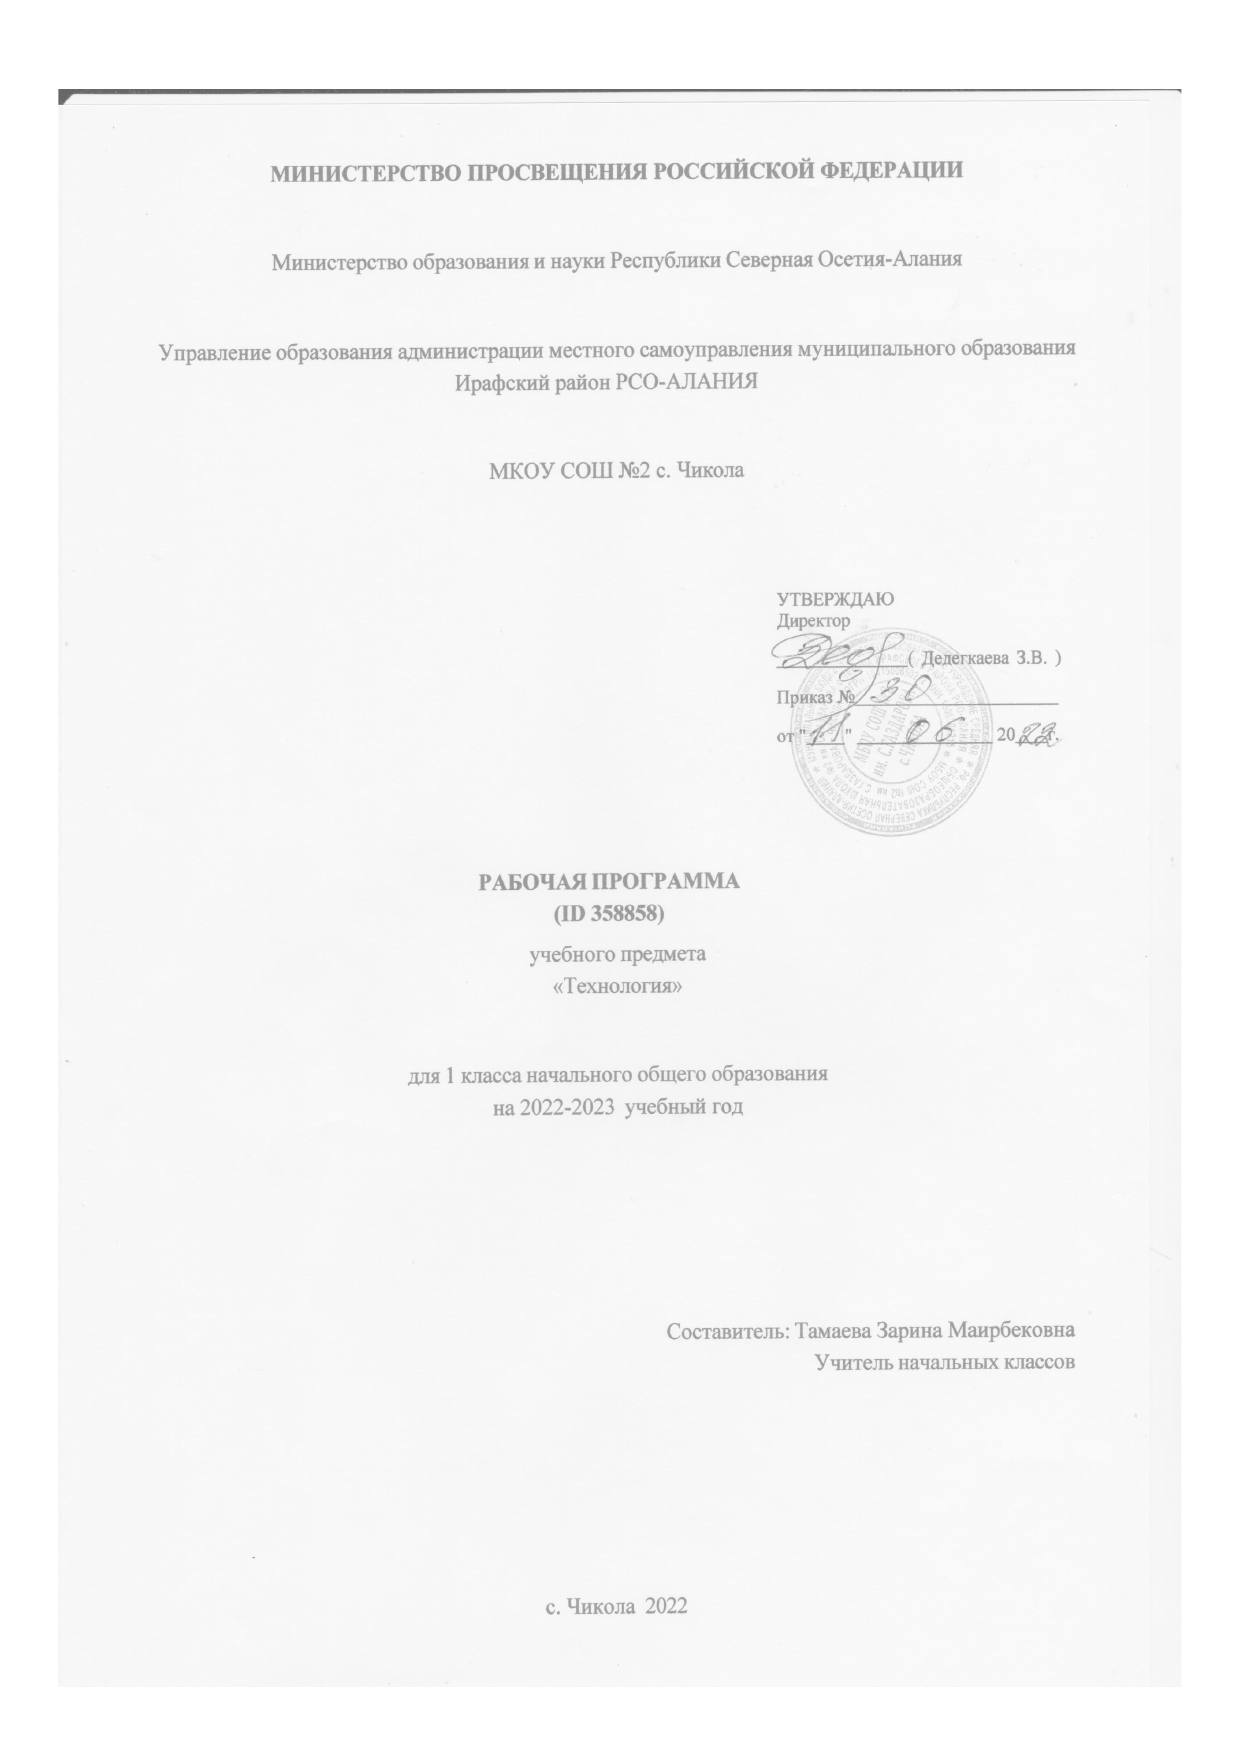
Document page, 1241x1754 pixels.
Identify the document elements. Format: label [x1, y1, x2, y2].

picture [58, 89, 1182, 1687]
